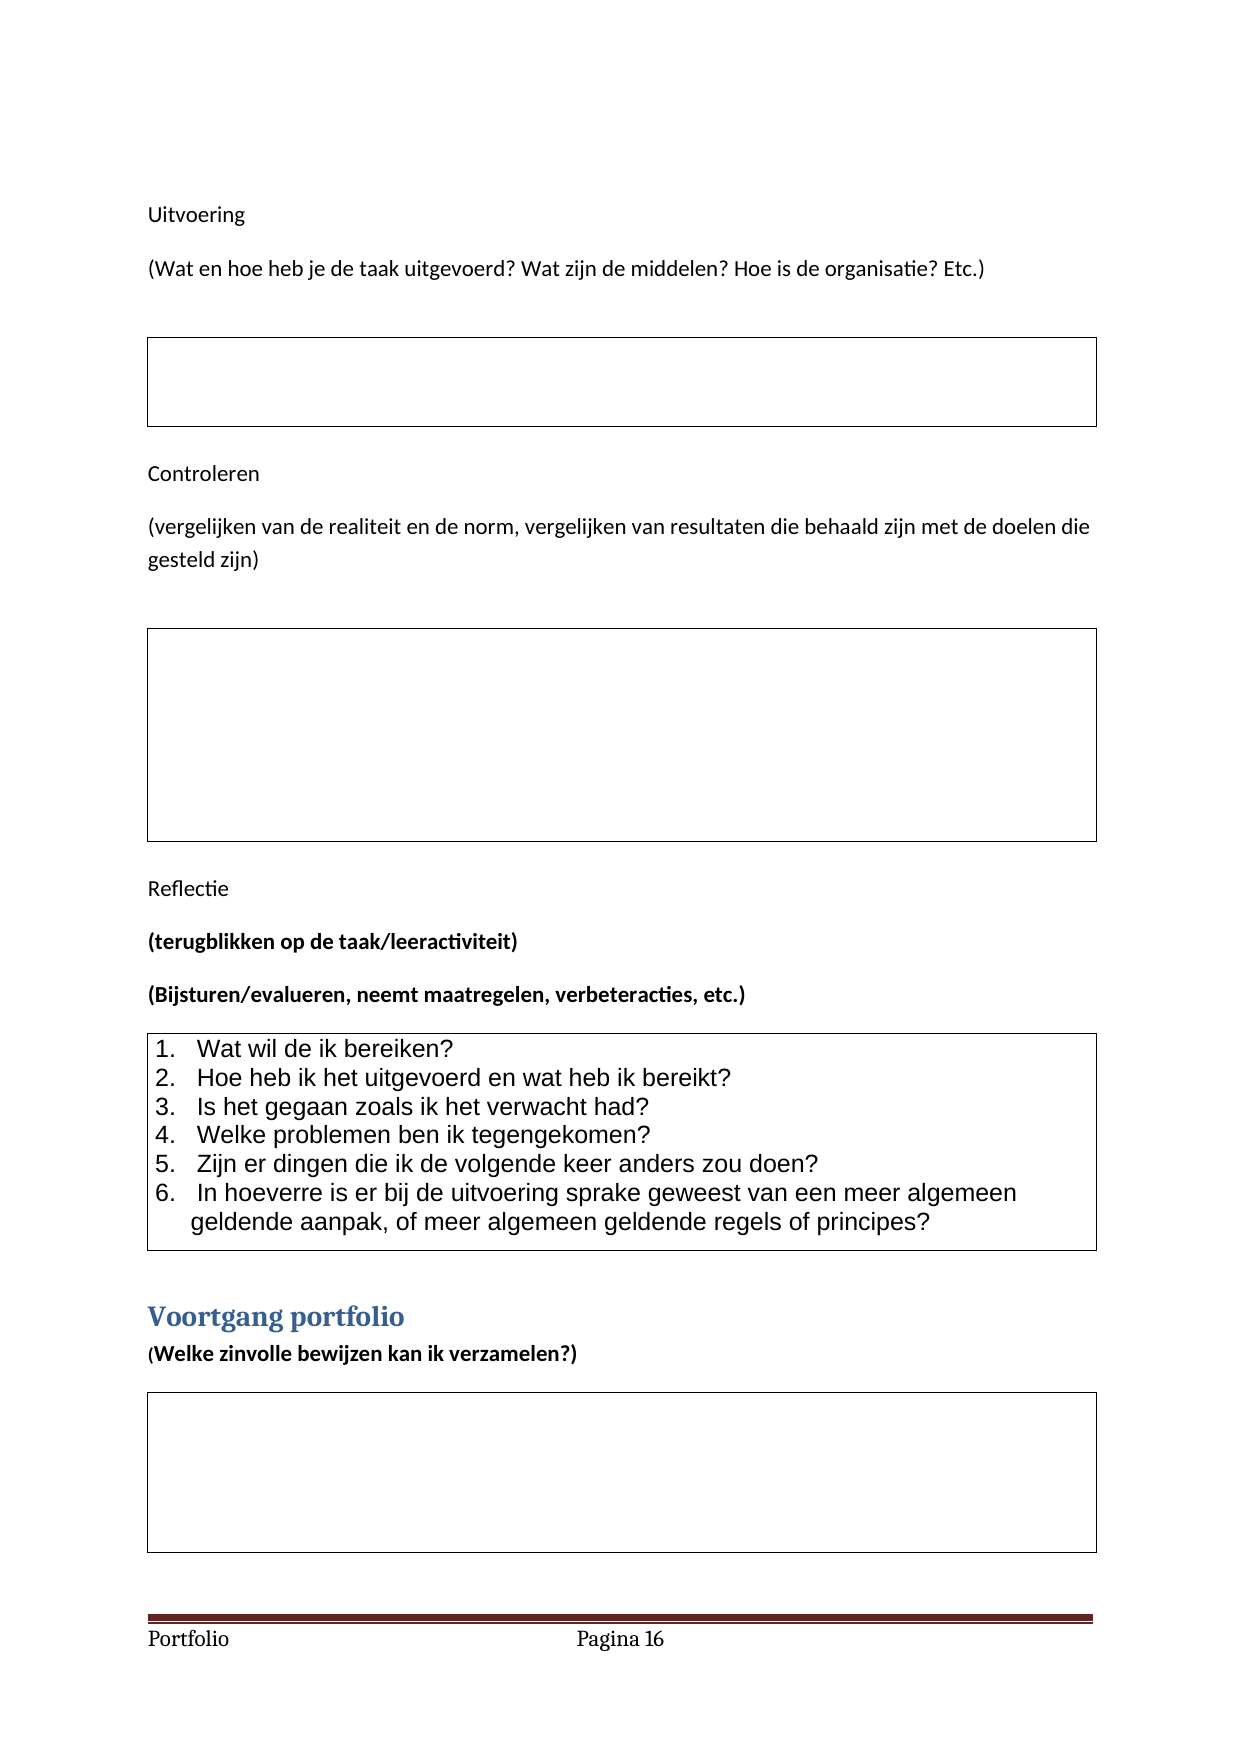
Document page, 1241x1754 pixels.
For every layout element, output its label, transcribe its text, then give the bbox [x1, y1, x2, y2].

text Reflectie [148, 842, 1093, 902]
text (terugblikken op de taak/leeractiviteit) [148, 927, 1093, 955]
table_header 1. Wat wil de ik bereiken? 2. Hoe heb ik het uitgevoerd en wat heb ik bereikt? 3. Is het gegaan zoals ik het verwacht had? 4. Welke problemen ben ik tegengekomen? 5. Zijn er dingen die ik de volgende keer anders zou doen? 6. In hoeverre is er bij de uitvoering sprake geweest van een meer algemeen geldende aanpak, of meer algemeen geldende regels of principes? [148, 1034, 1096, 1249]
table_header [148, 338, 1096, 426]
text (vergelijken van de realiteit en de norm, vergelijken van resultaten die behaald zijn met de doelen die gesteld zijn) [148, 512, 1093, 573]
text (Bijsturen/evalueren, neemt maatregelen, verbeteracties, etc.) [148, 980, 1093, 1008]
text Uitvoering [148, 201, 1093, 229]
table_header [148, 629, 1096, 841]
table_header [148, 1393, 1096, 1552]
text Controleren [148, 427, 1093, 487]
subtitle Voortgang portfolio [148, 1301, 1093, 1334]
text (Wat en hoe heb je de taak uitgevoerd? Wat zijn de middelen? Hoe is de organisatie? Etc.) [148, 254, 1093, 282]
text (Welke zinvolle bewijzen kan ik verzamelen?) [148, 1339, 1093, 1367]
